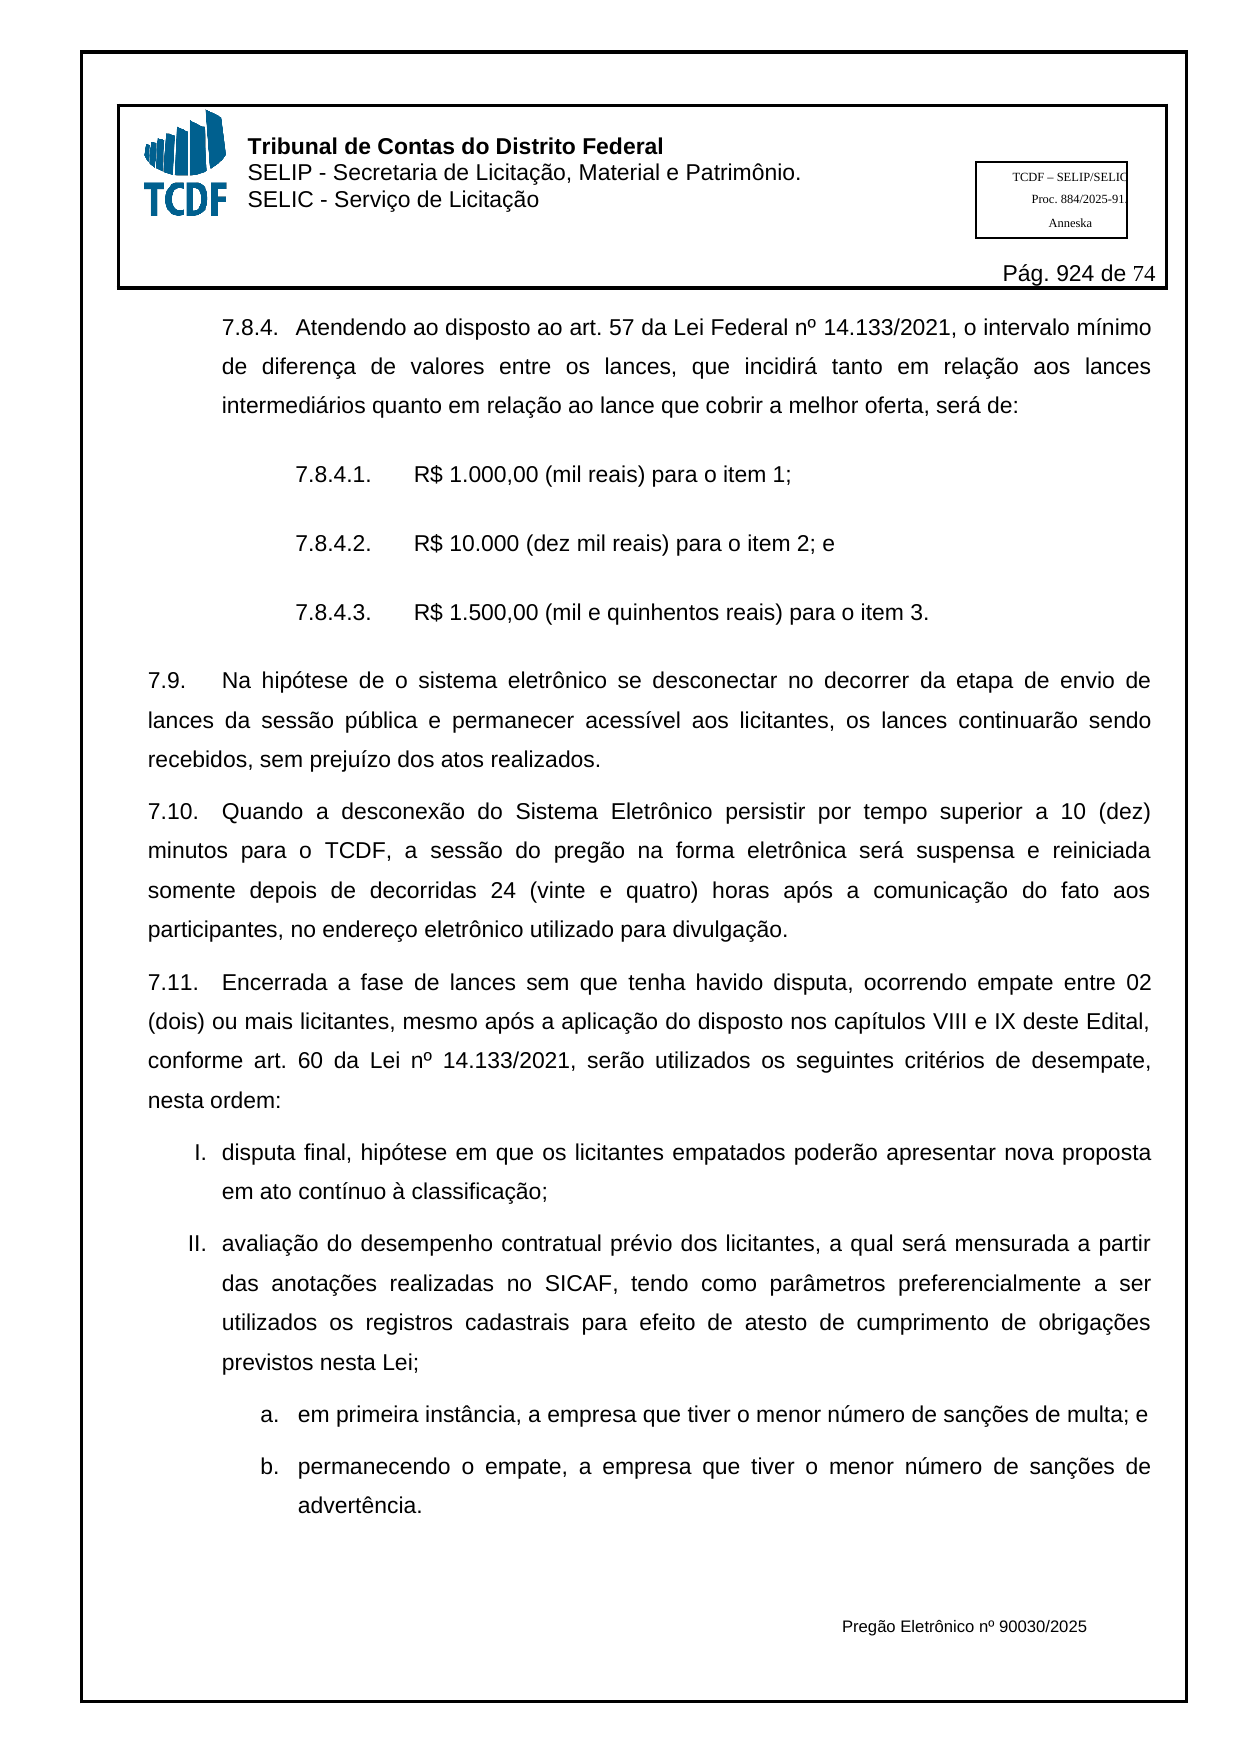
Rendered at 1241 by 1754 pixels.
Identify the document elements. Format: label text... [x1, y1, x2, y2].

text 7.8.4. Atendendo ao disposto ao art. 57 da Lei Federal nº 14.133/2021, o intervalo mínimo de diferença de valores entre os lances, que incidirá tanto em relação aos lances intermediários quanto em relação ao lance que cobrir a melhor oferta, será de: [222, 313, 1152, 419]
text 7.10. Quando a desconexão do Sistema Eletrônico persistir por tempo superior a 10 (dez) minutos para o TCDF, a sessão do pregão na forma eletrônica será suspensa e reiniciada somente depois de decorridas 24 (vinte e quatro) horas após a comunicação do fato aos participantes, no endereço eletrônico utilizado para divulgação. [148, 798, 1152, 943]
list avaliação do desempenho contratual prévio dos licitantes, a qual será mensurada a partir das anotações realizadas no SICAF, tendo como parâmetros preferencialmente a ser utilizados os registros cadastrais para efeito de atesto de cumprimento de obrigações previstos nesta Lei; [207, 1230, 1152, 1375]
text 7.9. Na hipótese de o sistema eletrônico se desconectar no decorrer da etapa de envio de lances da sessão pública e permanecer acessível aos licitantes, os lances continuarão sendo recebidos, sem prejuízo dos atos realizados. [148, 667, 1152, 772]
list em primeira instância, a empresa que tiver o menor número de sanções de multa; e [260, 1401, 1152, 1427]
picture [129, 107, 241, 218]
list disputa final, hipótese em que os licitantes empatados poderão apresentar nova proposta em ato contínuo à classificação; [207, 1139, 1152, 1205]
text 7.11. Encerrada a fase de lances sem que tenha havido disputa, ocorrendo empate entre 02 (dois) ou mais licitantes, mesmo após a aplicação do disposto nos capítulos VIII e IX deste Edital, conforme art. 60 da Lei nº 14.133/2021, serão utilizados os seguintes critérios de desempate, nesta ordem: [148, 968, 1152, 1113]
text 7.8.4.1. R$ 1.000,00 (mil reais) para o item 1; [222, 461, 1152, 487]
list permanecendo o empate, a empresa que tiver o menor número de sanções de advertência. [260, 1453, 1152, 1518]
text 7.8.4.2. R$ 10.000 (dez mil reais) para o item 2; e [222, 530, 1152, 556]
text 7.8.4.3. R$ 1.500,00 (mil e quinhentos reais) para o item 3. [222, 598, 1152, 625]
